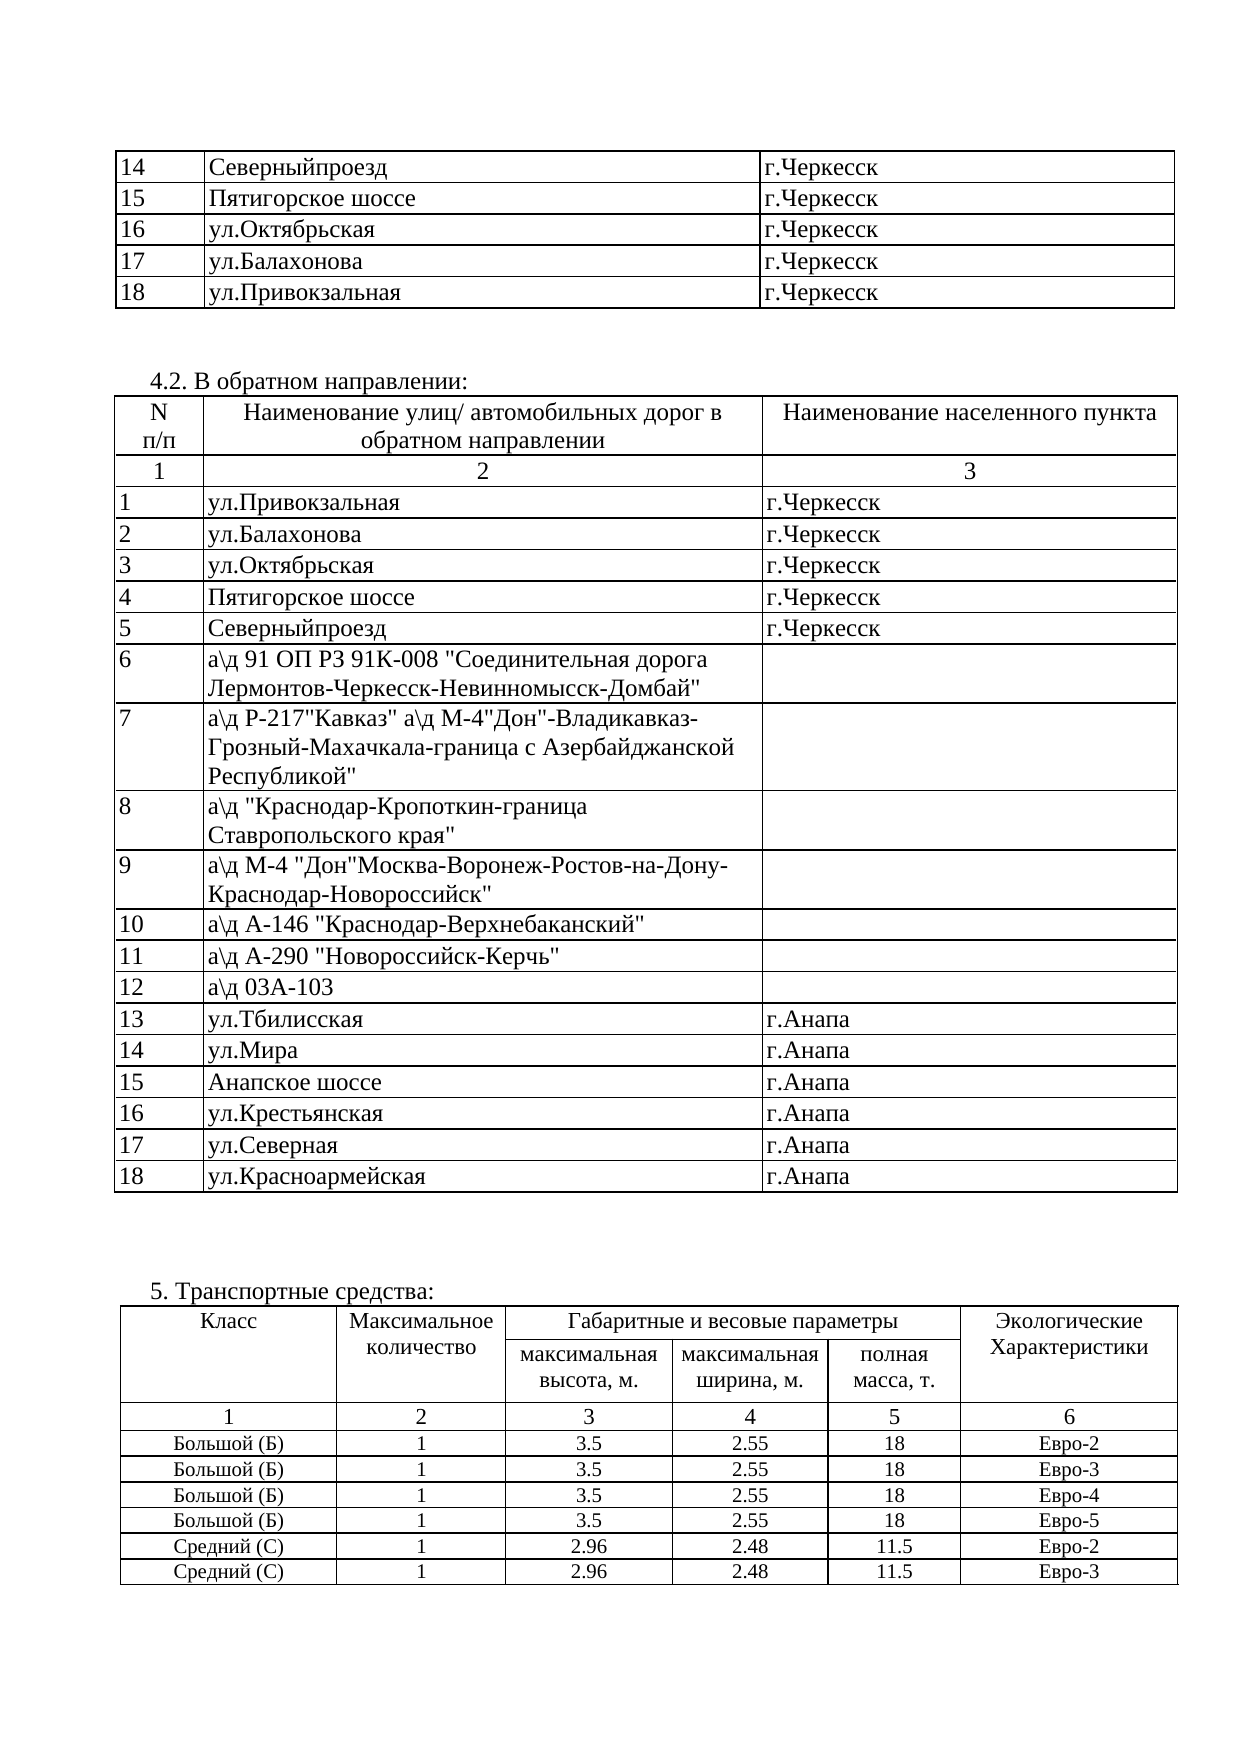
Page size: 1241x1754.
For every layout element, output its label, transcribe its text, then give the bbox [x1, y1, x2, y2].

table_cell 16 [115, 1098, 203, 1128]
table_cell 11.5 [829, 1534, 960, 1558]
table_cell Большой (Б) [121, 1508, 336, 1532]
table_cell ул.Привокзальная [204, 487, 762, 517]
table_cell 5 [829, 1403, 960, 1430]
table_cell г.Анапа [763, 1034, 1177, 1065]
text 5. Транспортные средства: [150, 1276, 1090, 1305]
table_cell Средний (С) [121, 1534, 336, 1558]
table_cell 18 [829, 1457, 960, 1481]
table_cell 3.5 [506, 1431, 672, 1455]
table_cell г.Черкесск [761, 277, 1174, 307]
table_cell а\д А-290 "Новороссийск-Керчь" [204, 941, 762, 971]
table_cell 1 [337, 1483, 505, 1507]
table_header Габаритные и весовые параметры [506, 1307, 960, 1338]
table_cell 1 [337, 1457, 505, 1481]
table_header Экологические Характеристики [961, 1307, 1177, 1402]
table_cell ул.Балахонова [205, 246, 759, 276]
table_cell г.Черкесск [763, 611, 1177, 643]
table_cell г.Черкесск [761, 215, 1174, 244]
table_cell [763, 971, 1177, 1002]
table_cell 2 [204, 456, 762, 486]
table_cell 18 [115, 1161, 203, 1191]
table_cell ул.Октябрьская [205, 215, 759, 244]
table_cell 3 [506, 1403, 672, 1430]
table_cell 15 [117, 183, 204, 213]
table_cell [763, 908, 1177, 939]
table_cell 8 [115, 791, 203, 849]
table_cell 1 [337, 1560, 505, 1583]
table_cell 1 [115, 487, 203, 517]
table_cell а\д Р-217"Кавказ" а\д М-4"Дон"-Владикавказ-Грозный-Махачкала-граница с Азербайджанской Республикой" [204, 704, 762, 790]
table_cell [763, 849, 1177, 908]
table_cell 4 [115, 581, 203, 611]
table_cell Евро-4 [961, 1483, 1177, 1507]
table_cell Евро-3 [961, 1457, 1177, 1481]
table_cell г.Черкесск [763, 486, 1177, 517]
table_cell ул.Октябрьская [204, 550, 762, 580]
table_header Наименование улиц/ автомобильных дорог в обратном направлении [204, 397, 762, 454]
table_cell ул.Привокзальная [205, 277, 759, 307]
table_cell г.Черкесск [761, 152, 1174, 181]
table_cell 3.5 [506, 1457, 672, 1481]
table_cell 14 [115, 1035, 203, 1065]
table_cell 2 [337, 1403, 505, 1430]
table_cell Анапское шоссе [204, 1067, 762, 1097]
table_cell 2.55 [673, 1457, 827, 1481]
table_cell полная масса, т. [829, 1340, 960, 1402]
table_cell Большой (Б) [121, 1483, 336, 1507]
table_cell ул.Мира [204, 1035, 762, 1065]
text 4.2. В обратном направлении: [150, 366, 1090, 395]
table_cell 2.96 [506, 1534, 672, 1558]
table_cell максимальная ширина, м. [673, 1340, 827, 1402]
table_cell ул.Красноармейская [204, 1161, 762, 1191]
table_cell 5 [115, 613, 203, 643]
table_cell а\д 91 ОП РЗ 91К-008 "Соединительная дорога Лермонтов-Черкесск-Невинномысск-Домбай" [204, 645, 762, 702]
table_cell г.Черкесск [761, 246, 1174, 276]
table_cell 1 [115, 455, 203, 486]
table_cell 12 [115, 972, 203, 1002]
table_cell Северныйпроезд [204, 613, 762, 643]
table_cell а\д А-146 "Краснодар-Верхнебаканский" [204, 910, 762, 939]
table_cell 11.5 [829, 1560, 960, 1583]
table_cell а\д 03А-103 [204, 972, 762, 1002]
table_cell Евро-2 [961, 1534, 1177, 1558]
table_cell [763, 790, 1177, 849]
table_cell Северныйпроезд [205, 152, 759, 181]
table_cell г.Анапа [763, 1002, 1177, 1034]
table_header Максимальное количество [337, 1307, 505, 1402]
table_cell 2 [115, 518, 203, 548]
table_cell [763, 643, 1177, 702]
table_cell 9 [115, 850, 203, 908]
table_cell г.Черкесск [763, 517, 1177, 548]
table_cell 17 [117, 246, 204, 276]
table_header Наименование населенного пункта [763, 397, 1177, 454]
table_cell 18 [117, 277, 204, 307]
table_header Класс [121, 1307, 336, 1402]
table_cell 1 [121, 1403, 336, 1430]
table_cell 2.55 [673, 1431, 827, 1455]
table_cell 7 [115, 703, 203, 790]
table_cell ул.Тбилисская [204, 1004, 762, 1034]
table_cell г.Черкесск [763, 580, 1177, 611]
table_cell 15 [115, 1066, 203, 1097]
table_cell Большой (Б) [121, 1431, 336, 1455]
table_cell Евро-2 [961, 1431, 1177, 1455]
table_cell Евро-3 [961, 1560, 1177, 1583]
table_cell 3.5 [506, 1483, 672, 1507]
table_cell ул.Балахонова [204, 519, 762, 548]
table_cell ул.Крестьянская [204, 1098, 762, 1128]
table_cell Пятигорское шоссе [204, 582, 762, 611]
table_cell 10 [115, 909, 203, 939]
table_cell 2.55 [673, 1508, 827, 1532]
table_cell 17 [115, 1129, 203, 1159]
table_cell г.Анапа [763, 1065, 1177, 1097]
table_cell 18 [829, 1483, 960, 1507]
table_cell Большой (Б) [121, 1457, 336, 1481]
table_cell 18 [829, 1508, 960, 1532]
table_cell 1 [337, 1508, 505, 1532]
table_cell 4 [673, 1403, 827, 1430]
table_cell г.Анапа [763, 1128, 1177, 1159]
table_cell 3 [115, 550, 203, 580]
table_cell г.Черкесск [763, 549, 1177, 580]
table_cell 14 [117, 152, 204, 181]
table_cell а\д М-4 "Дон"Москва-Воронеж-Ростов-на-Дону-Краснодар-Новороссийск" [204, 851, 762, 908]
table_cell [763, 702, 1177, 790]
table_cell максимальная высота, м. [506, 1340, 672, 1402]
table_cell г.Черкесск [761, 183, 1174, 213]
table_cell 16 [117, 215, 204, 244]
table_cell 3.5 [506, 1508, 672, 1532]
table_cell 2.96 [506, 1560, 672, 1583]
table_cell ул.Северная [204, 1130, 762, 1159]
table_cell г.Анапа [763, 1097, 1177, 1128]
table_cell [763, 939, 1177, 971]
table_cell 13 [115, 1003, 203, 1034]
table_cell Евро-5 [961, 1508, 1177, 1532]
table_cell 18 [829, 1431, 960, 1455]
table_header N п/п [115, 397, 203, 454]
table_cell 2.48 [673, 1560, 827, 1583]
table_cell а\д "Краснодар-Кропоткин-граница Ставропольского края" [204, 791, 762, 849]
table_cell 6 [961, 1403, 1177, 1430]
table_cell г.Анапа [763, 1160, 1177, 1191]
table_cell Пятигорское шоссе [205, 183, 759, 213]
table_cell 6 [115, 644, 203, 702]
table_cell 2.48 [673, 1534, 827, 1558]
table_cell 11 [115, 940, 203, 971]
table_cell 2.55 [673, 1483, 827, 1507]
table_cell 1 [337, 1431, 505, 1455]
table_cell Средний (С) [121, 1560, 336, 1583]
table_cell 3 [763, 454, 1177, 486]
table_cell 1 [337, 1534, 505, 1558]
